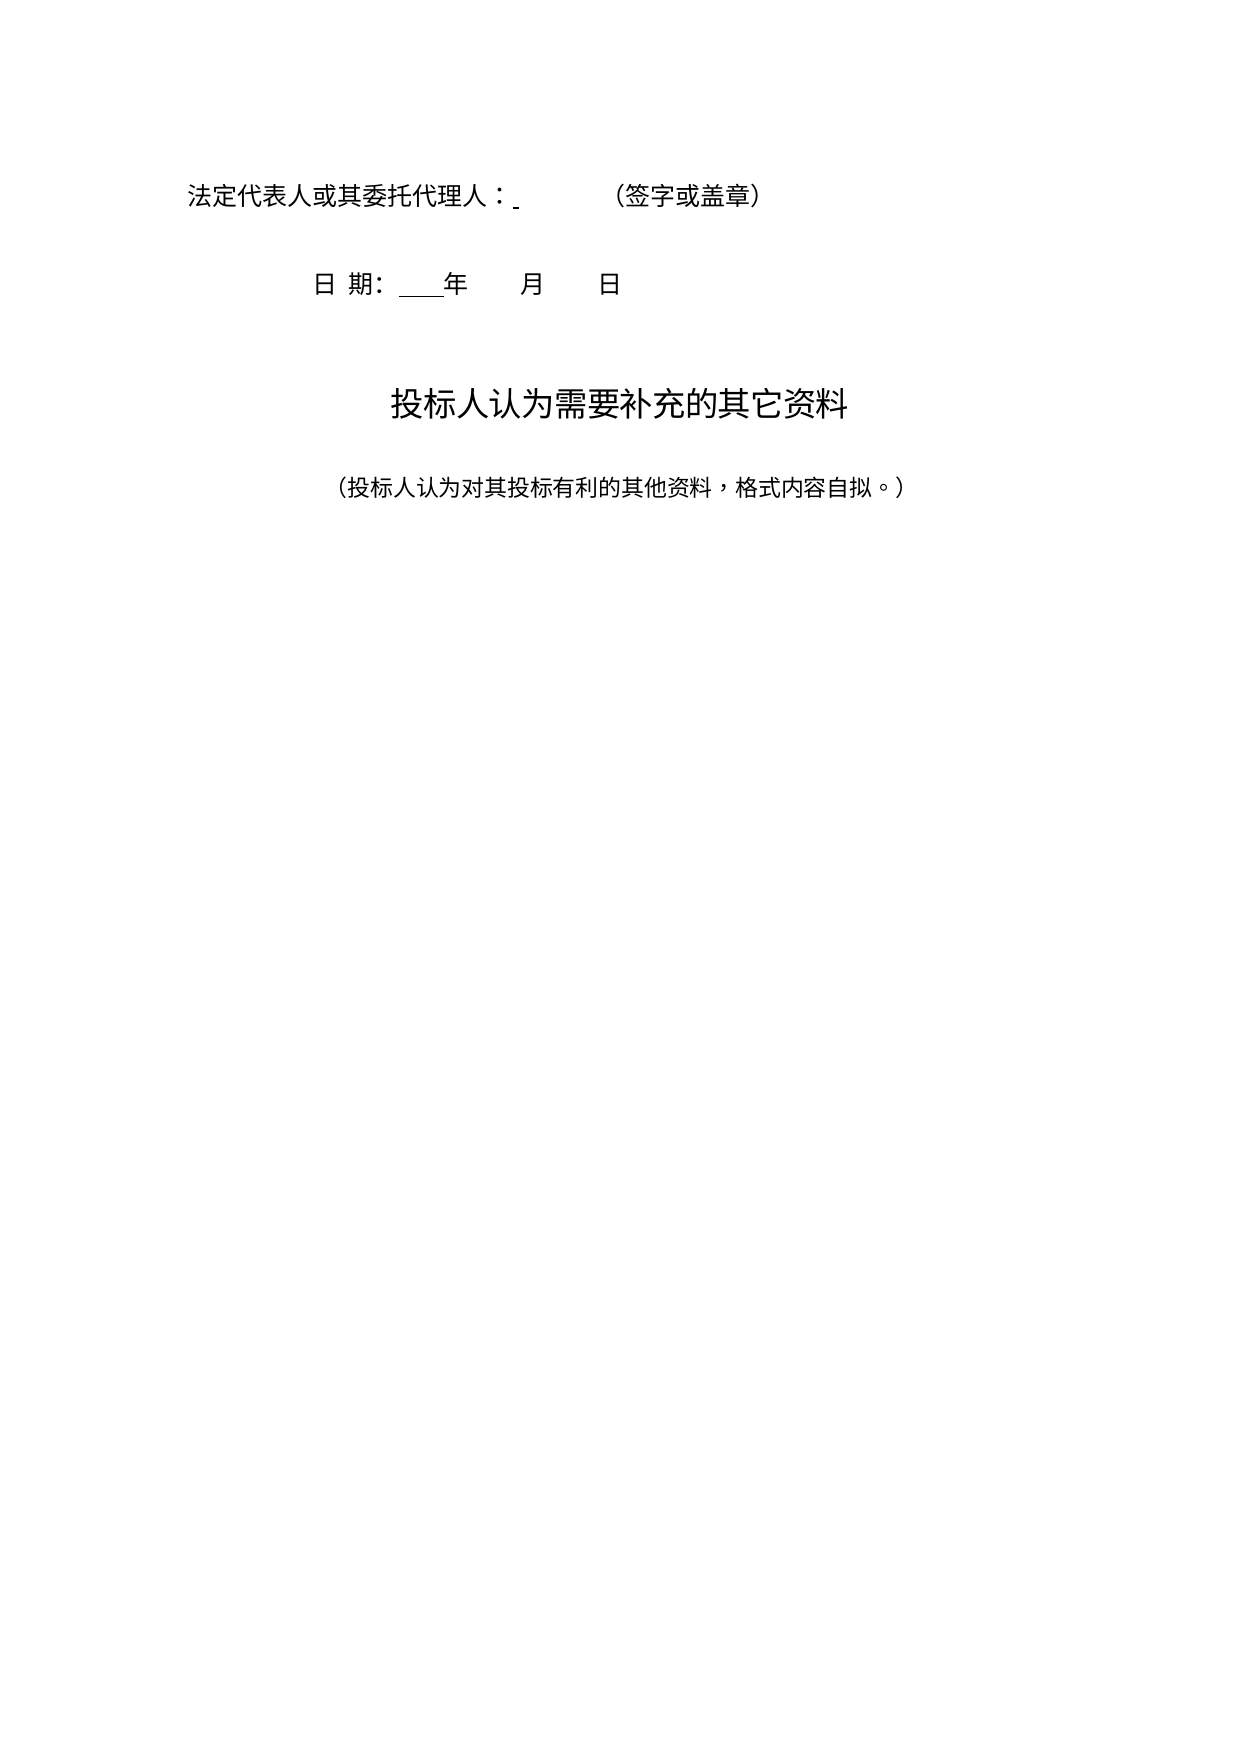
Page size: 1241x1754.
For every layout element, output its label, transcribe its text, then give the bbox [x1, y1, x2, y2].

text （投标人认为对其投标有利的其他资料，格式内容自拟。） [190, 472, 1053, 502]
text 日 期： 年 月 日 [187, 264, 1053, 301]
text 投标人认为需要补充的其它资料 [187, 378, 1053, 426]
text 法定代表人或其委托代理人： （签字或盖章） [187, 162, 1053, 227]
